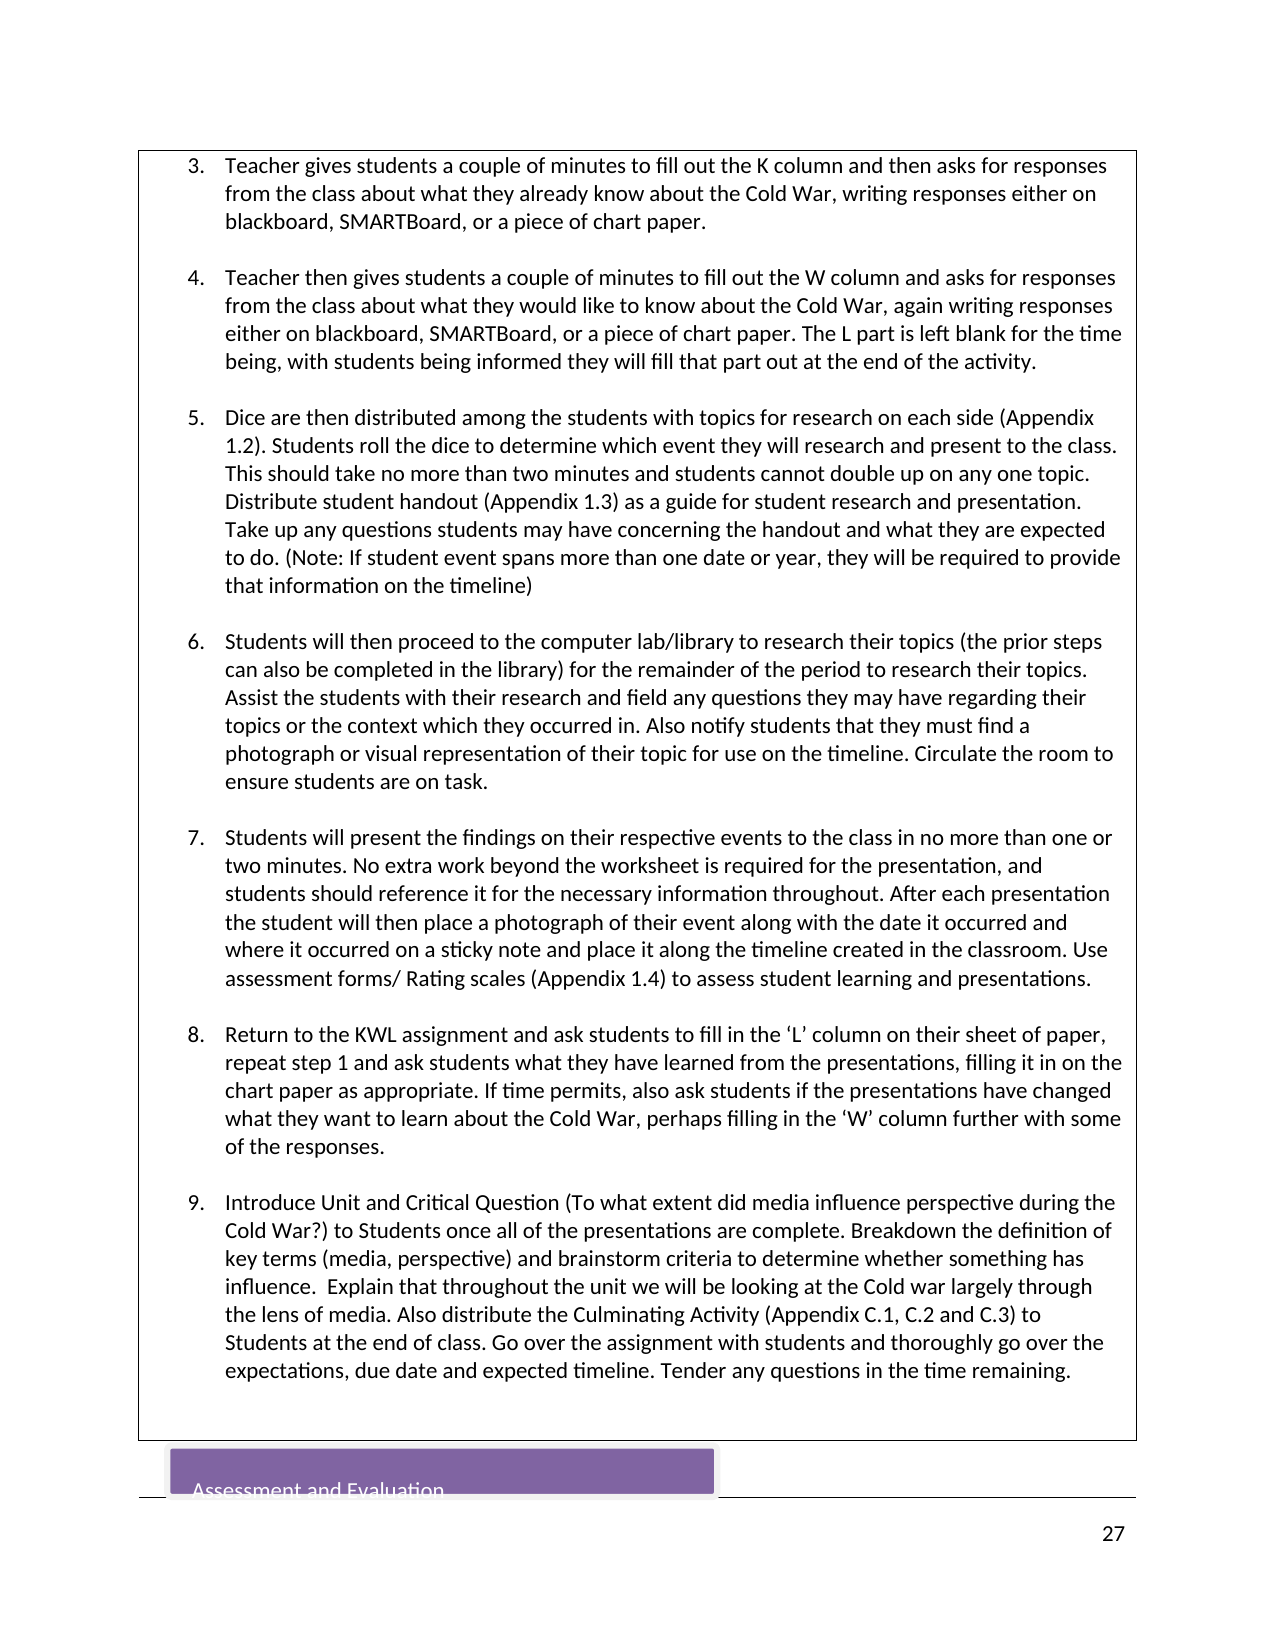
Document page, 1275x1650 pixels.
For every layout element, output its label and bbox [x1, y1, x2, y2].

table_cell [139, 1441, 1136, 1497]
table_cell [139, 151, 1136, 1440]
